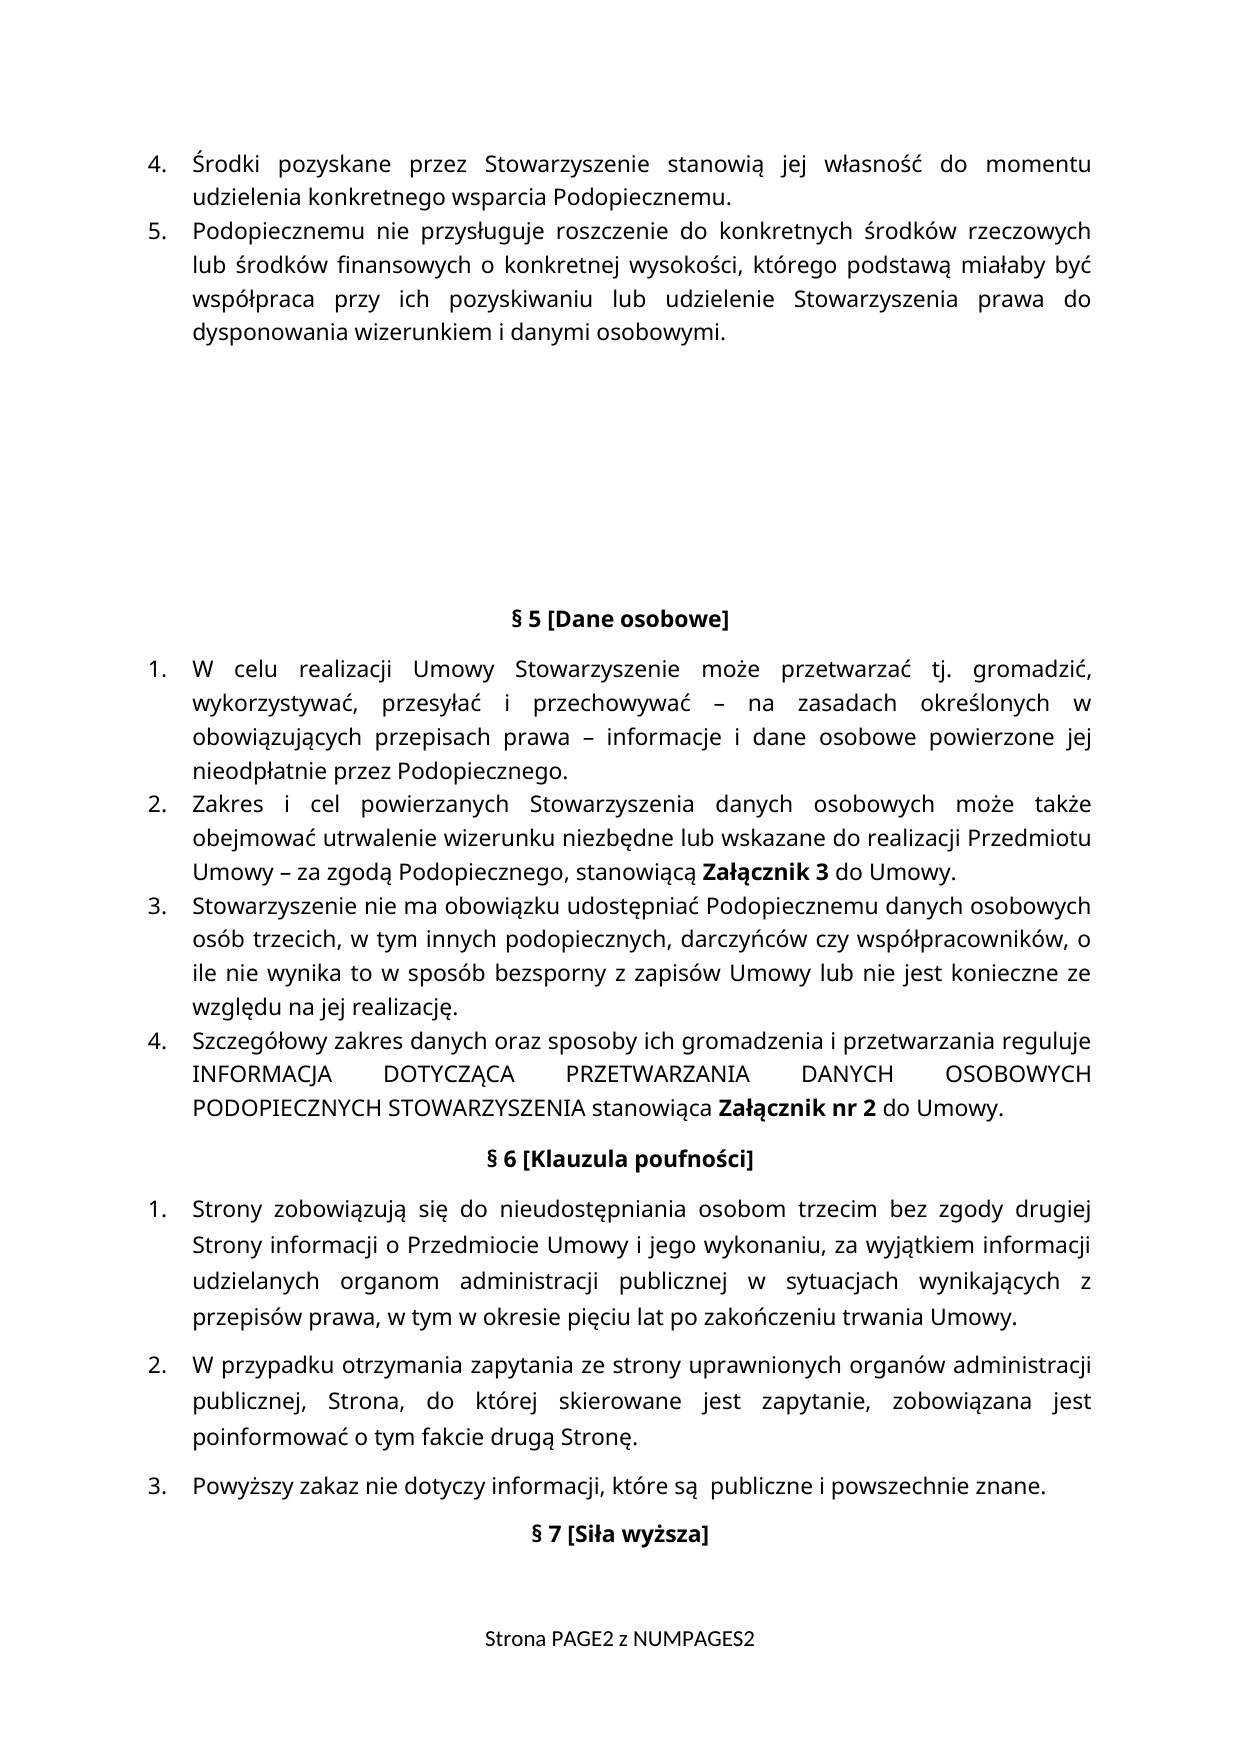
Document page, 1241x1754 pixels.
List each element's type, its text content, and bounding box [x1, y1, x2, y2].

list Zakres i cel powierzanych Stowarzyszenia danych osobowych może także obejmować utrwalenie wizerunku niezbędne lub wskazane do realizacji Przedmiotu Umowy – za zgodą Podopiecznego, stanowiącą Załącznik 3 do Umowy. [148, 788, 1093, 887]
text § 6 [Klauzula poufności] [148, 1143, 1093, 1174]
list Podopiecznemu nie przysługuje roszczenie do konkretnych środków rzeczowych lub środków finansowych o konkretnej wysokości, którego podstawą miałaby być współpraca przy ich pozyskiwaniu lub udzielenie Stowarzyszenia prawa do dysponowania wizerunkiem i danymi osobowymi. [148, 215, 1093, 348]
list Strony zobowiązują się do nieudostępniania osobom trzecim bez zgody drugiej Strony informacji o Przedmiocie Umowy i jego wykonaniu, za wyjątkiem informacji udzielanych organom administracji publicznej w sytuacjach wynikających z przepisów prawa, w tym w okresie pięciu lat po zakończeniu trwania Umowy. [148, 1193, 1093, 1332]
list Powyższy zakaz nie dotyczy informacji, które są publiczne i powszechnie znane. [148, 1469, 1093, 1501]
list W przypadku otrzymania zapytania ze strony uprawnionych organów administracji publicznej, Strona, do której skierowane jest zapytanie, zobowiązana jest poinformować o tym fakcie drugą Stronę. [148, 1349, 1093, 1452]
list W celu realizacji Umowy Stowarzyszenie może przetwarzać tj. gromadzić, wykorzystywać, przesyłać i przechowywać – na zasadach określonych w obowiązujących przepisach prawa – informacje i dane osobowe powierzone jej nieodpłatnie przez Podopiecznego. [148, 653, 1093, 786]
list Środki pozyskane przez Stowarzyszenie stanowią jej własność do momentu udzielenia konkretnego wsparcia Podopiecznemu. [148, 148, 1093, 213]
list Szczegółowy zakres danych oraz sposoby ich gromadzenia i przetwarzania reguluje INFORMACJA DOTYCZĄCA PRZETWARZANIA DANYCH OSOBOWYCH PODOPIECZNYCH STOWARZYSZENIA stanowiąca Załącznik nr 2 do Umowy. [148, 1025, 1093, 1123]
text § 7 [Siła wyższa] [148, 1518, 1093, 1549]
list Stowarzyszenie nie ma obowiązku udostępniać Podopiecznemu danych osobowych osób trzecich, w tym innych podopiecznych, darczyńców czy współpracowników, o ile nie wynika to w sposób bezsporny z zapisów Umowy lub nie jest konieczne ze względu na jej realizację. [148, 890, 1093, 1022]
text § 5 [Dane osobowe] [148, 603, 1093, 634]
